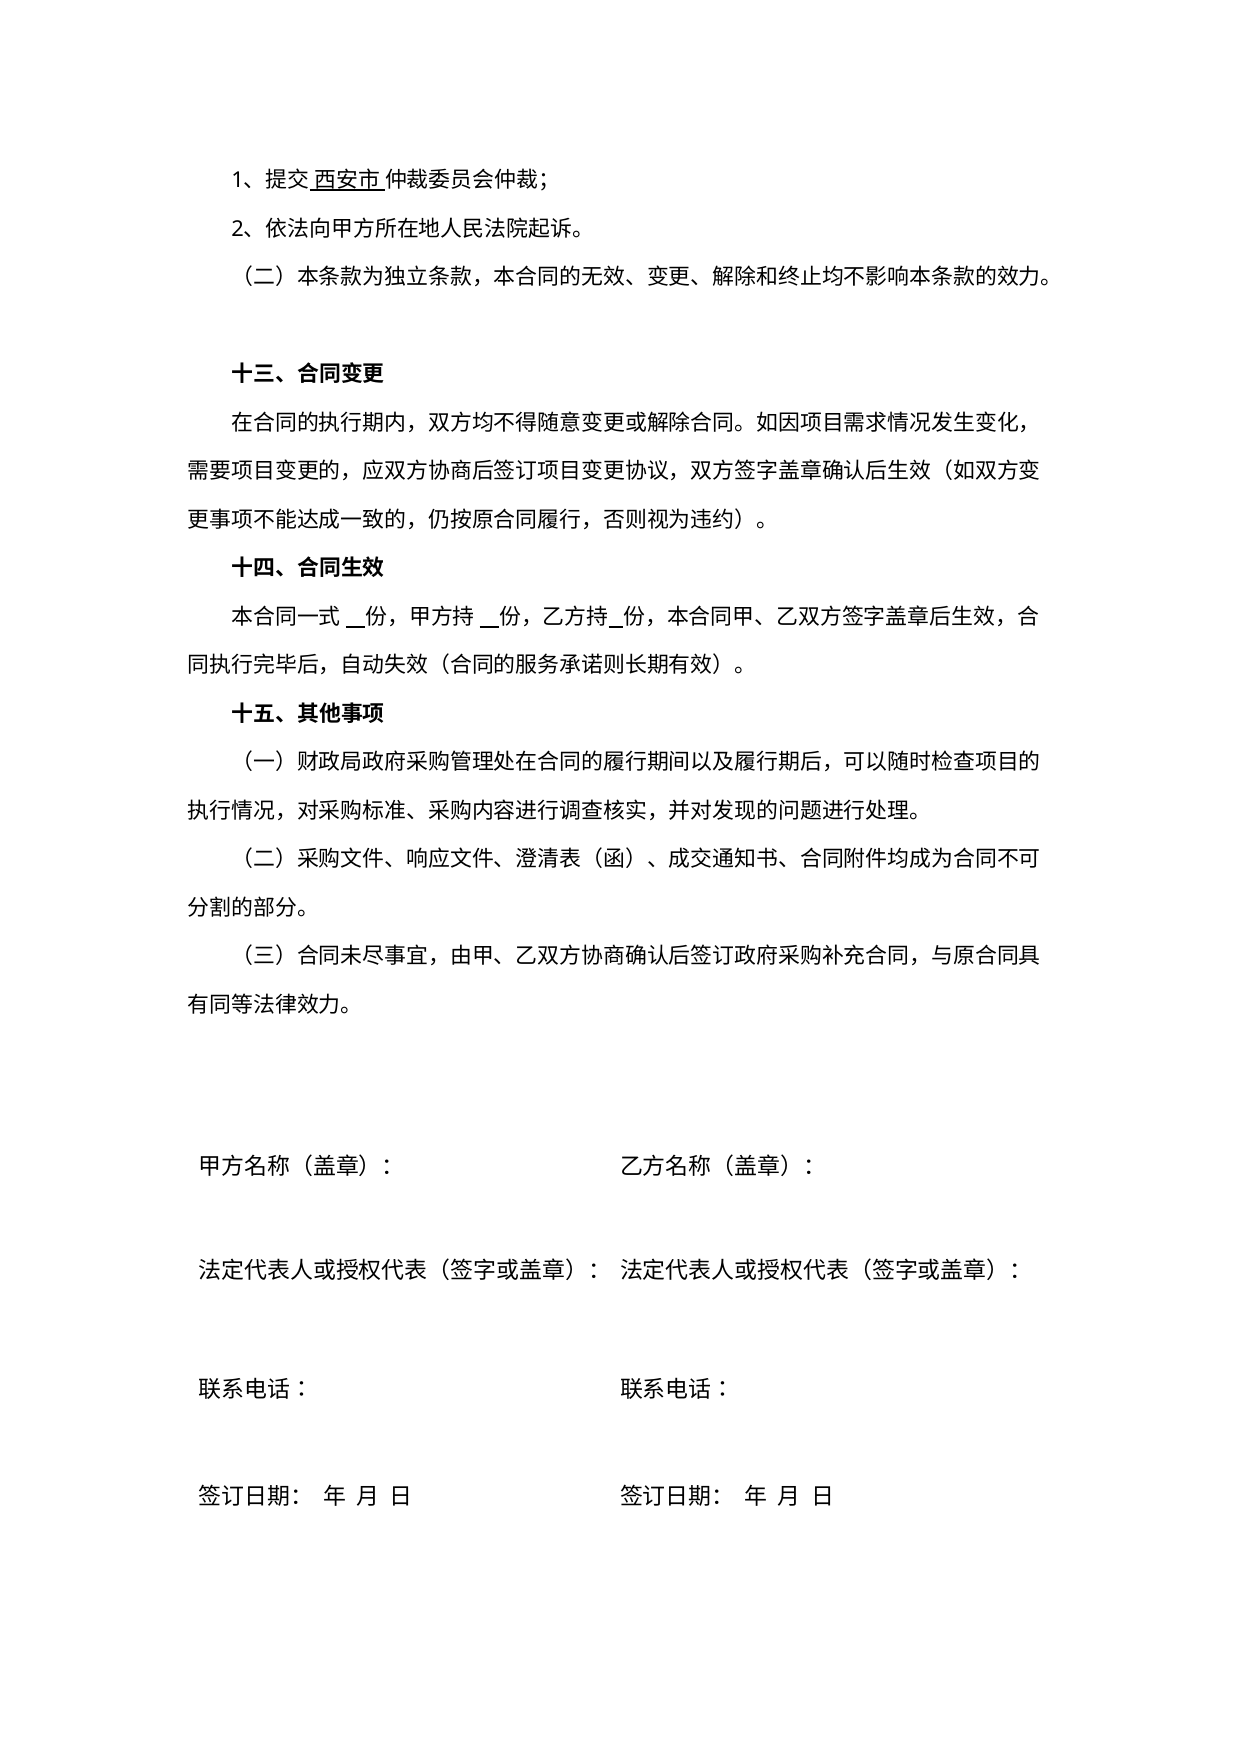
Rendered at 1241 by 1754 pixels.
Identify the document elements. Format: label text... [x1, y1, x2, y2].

text （二）采购文件、响应文件、澄清表（函）、成交通知书、合同附件均成为合同不可分割的部分。 [187, 841, 1053, 922]
text （二）本条款为独立条款，本合同的无效、变更、解除和终止均不影响本条款的效力。 [187, 259, 1053, 340]
text 1、提交 西安市 仲裁委员会仲裁； [187, 162, 1053, 194]
table_cell 法定代表人或授权代表（签字或盖章）： [620, 1252, 1042, 1371]
table_cell 联系电话： [620, 1371, 1042, 1478]
text 本合同一式 份，甲方持 份，乙方持 份，本合同甲、乙双方签字盖章后生效，合同执行完毕后，自动失效（合同的服务承诺则长期有效）。 [187, 598, 1053, 679]
text （三）合同未尽事宜，由甲、乙双方协商确认后签订政府采购补充合同，与原合同具有同等法律效力。 [187, 938, 1053, 1019]
text 2、依法向甲方所在地人民法院起诉。 [187, 210, 1053, 243]
text 十五、其他事项 [187, 695, 1053, 728]
text 十三、合同变更 [187, 356, 1053, 388]
table_cell 签订日期： 年 月 日 [620, 1478, 1042, 1565]
table_cell 法定代表人或授权代表（签字或盖章）： [198, 1252, 620, 1371]
table_cell 签订日期： 年 月 日 [198, 1478, 620, 1565]
text （一）财政局政府采购管理处在合同的履行期间以及履行期后，可以随时检查项目的执行情况，对采购标准、采购内容进行调查核实，并对发现的问题进行处理。 [187, 744, 1053, 825]
text 十四、合同生效 [187, 550, 1053, 582]
table_cell 联系电话： [198, 1371, 620, 1478]
table_header 甲方名称（盖章）： [198, 1148, 620, 1252]
table_header 乙方名称（盖章）： [620, 1148, 1042, 1252]
text 在合同的执行期内，双方均不得随意变更或解除合同。如因项目需求情况发生变化，需要项目变更的，应双方协商后签订项目变更协议，双方签字盖章确认后生效（如双方变更事项不能达成一致的，仍按原合同履行，否则视为违约）。 [187, 404, 1053, 534]
